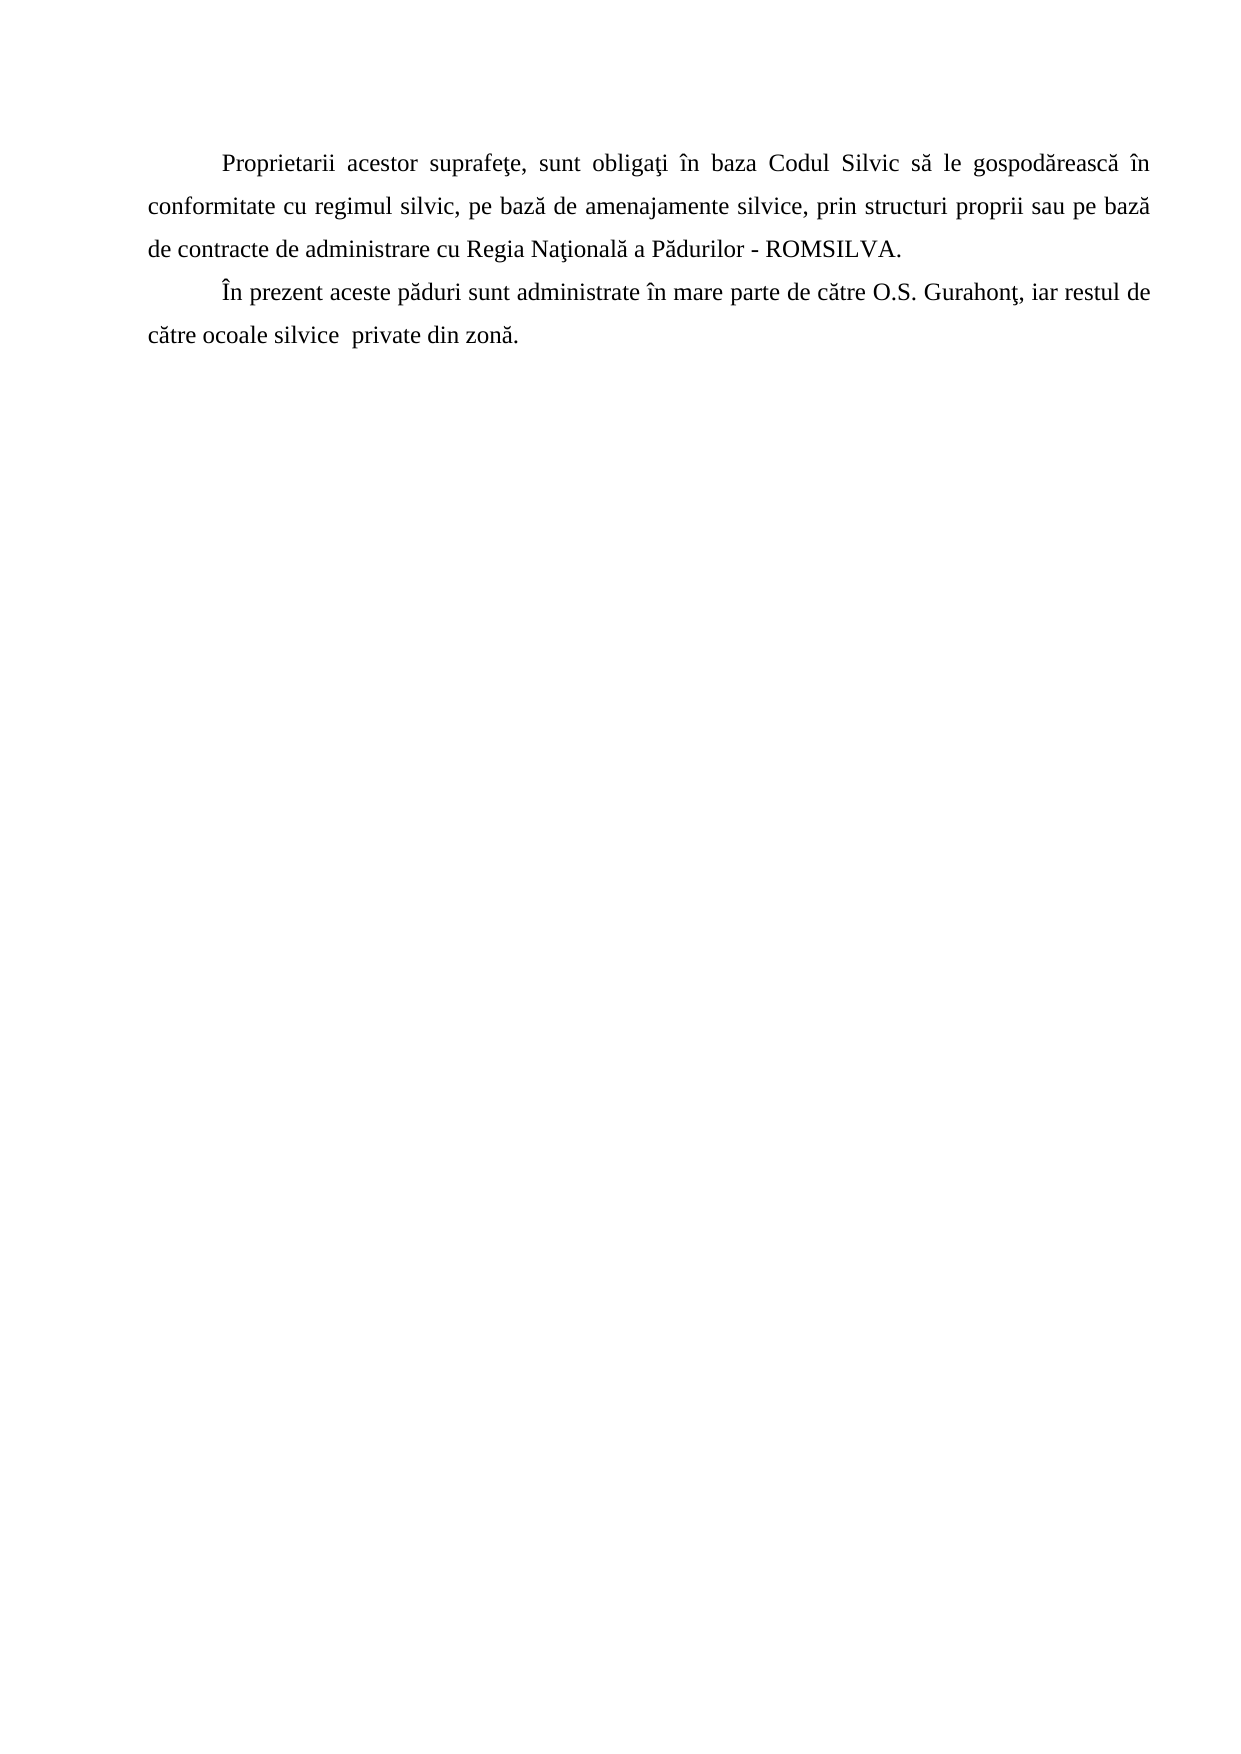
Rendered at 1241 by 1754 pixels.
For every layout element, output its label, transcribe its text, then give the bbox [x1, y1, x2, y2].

text În prezent aceste păduri sunt administrate în mare parte de către O.S. Gurahonţ, iar restul de către ocoale silvice private din zonă. [148, 277, 1152, 349]
text Proprietarii acestor suprafeţe, sunt obligaţi în baza Codul Silvic să le gospodărească în conformitate cu regimul silvic, pe bază de amenajamente silvice, prin structuri proprii sau pe bază de contracte de administrare cu Regia Naţională a Pădurilor - ROMSILVA. [148, 148, 1152, 263]
